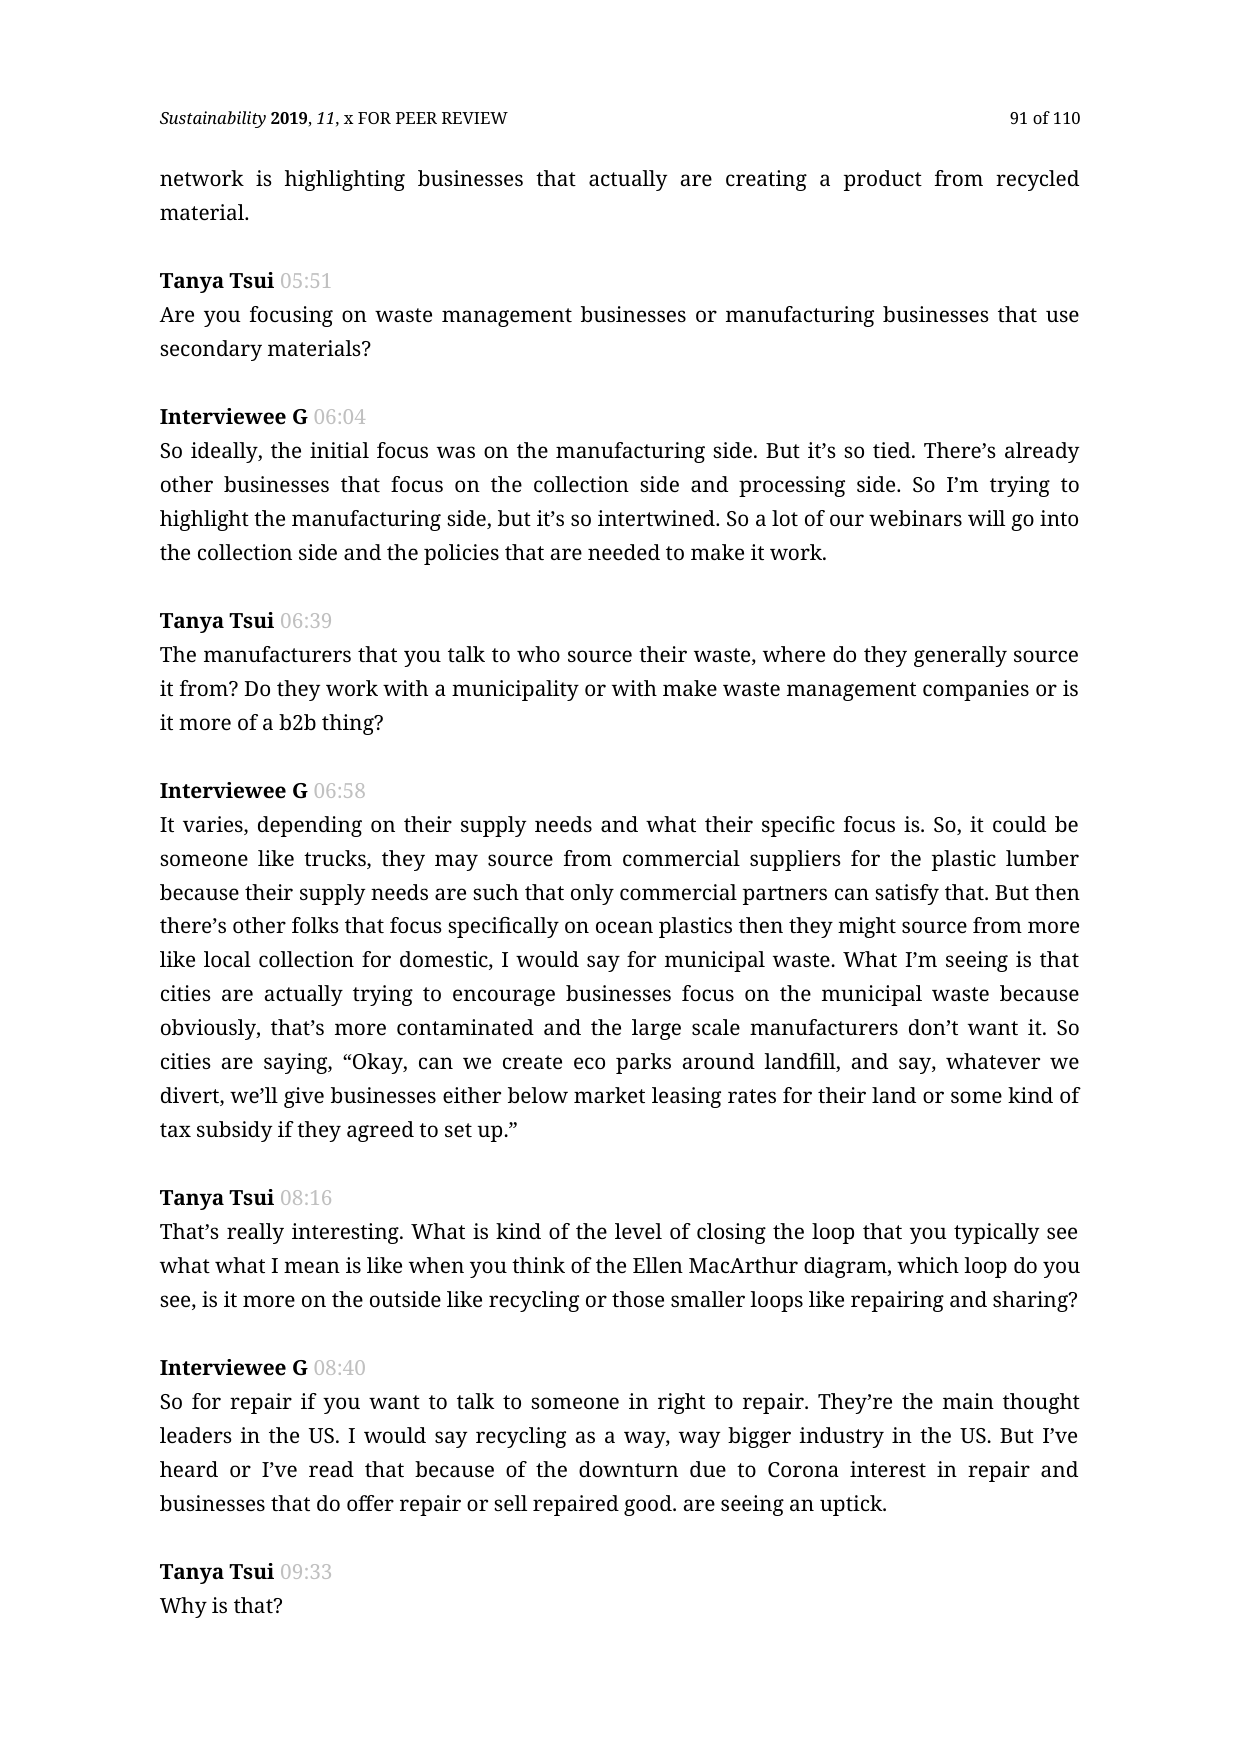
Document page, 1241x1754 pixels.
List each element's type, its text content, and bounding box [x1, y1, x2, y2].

text Tanya Tsui 06:39 [159, 603, 1081, 637]
text The manufacturers that you talk to who source their waste, where do they generally source it from? Do they work with a municipality or with make waste management companies or is it more of a b2b thing? [159, 637, 1081, 739]
text Are you focusing on waste management businesses or manufacturing businesses that use secondary materials? [159, 298, 1081, 366]
text Tanya Tsui 08:16 [159, 1181, 1081, 1214]
text Tanya Tsui 09:33 [159, 1554, 1081, 1588]
text That’s really interesting. What is kind of the level of closing the loop that you typically see what what I mean is like when you think of the Ellen MacArthur diagram, which loop do you see, is it more on the outside like recycling or those smaller loops like repairing and sharing? [159, 1214, 1081, 1316]
text Interviewee G 08:40 [159, 1350, 1081, 1384]
text Tanya Tsui 05:51 [159, 264, 1081, 298]
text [159, 162, 1081, 230]
text Why is that? [159, 1588, 1081, 1622]
text It varies, depending on their supply needs and what their specific focus is. So, it could be someone like trucks, they may source from commercial suppliers for the plastic lumber because their supply needs are such that only commercial partners can satisfy that. But then there’s other folks that focus specifically on ocean plastics then they might source from more like local collection for domestic, I would say for municipal waste. What I’m seeing is that cities are actually trying to encourage businesses focus on the municipal waste because obviously, that’s more contaminated and the large scale manufacturers don’t want it. So cities are saying, “Okay, can we create eco parks around landfill, and say, whatever we divert, we’ll give businesses either below market leasing rates for their land or some kind of tax subsidy if they agreed to set up.” [159, 807, 1081, 1147]
text Interviewee G 06:04 [159, 399, 1081, 433]
text So for repair if you want to talk to someone in right to repair. They’re the main thought leaders in the US. I would say recycling as a way, way bigger industry in the US. But I’ve heard or I’ve read that because of the downturn due to Corona interest in repair and businesses that do offer repair or sell repaired good. are seeing an uptick. [159, 1384, 1081, 1520]
text So ideally, the initial focus was on the manufacturing side. But it’s so tied. There’s already other businesses that focus on the collection side and processing side. So I’m trying to highlight the manufacturing side, but it’s so intertwined. So a lot of our webinars will go into the collection side and the policies that are needed to make it work. [159, 433, 1081, 569]
text Interviewee G 06:58 [159, 773, 1081, 807]
